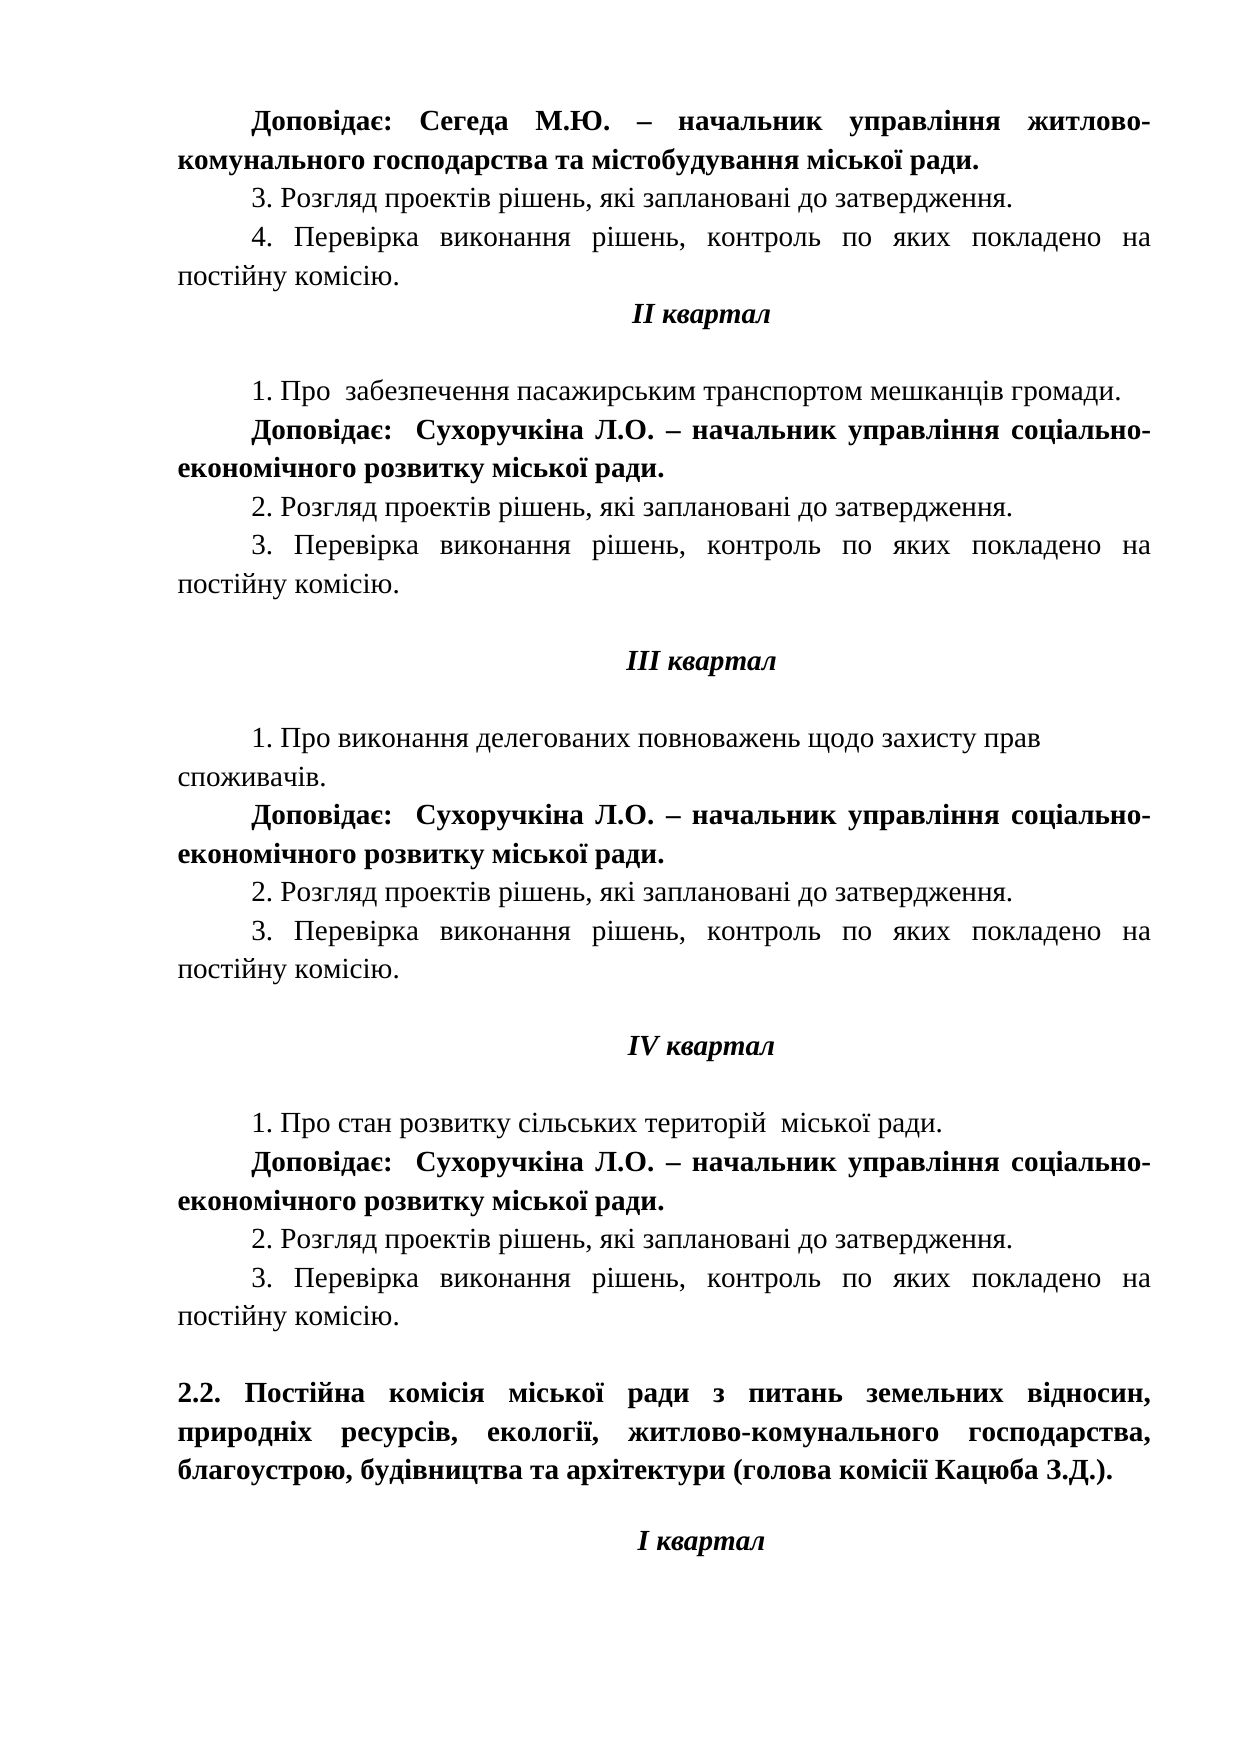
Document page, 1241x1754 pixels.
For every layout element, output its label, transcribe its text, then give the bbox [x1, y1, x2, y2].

text 4. Перевірка виконання рішень, контроль по яких покладено на постійну комісію. [177, 219, 1152, 291]
text 3. Розгляд проектів рішень, які заплановані до затвердження. [251, 181, 1152, 214]
text споживачів. [177, 759, 1152, 792]
text 1. Про стан розвитку сільських територій міської ради. [177, 1106, 1152, 1139]
text 1. Про забезпечення пасажирським транспортом мешканців громади. [177, 373, 1152, 407]
text Доповідає: Сухоручкіна Л.О. – начальник управління соціально-економічного розвитку міської ради. [177, 797, 1152, 869]
text 2. Розгляд проектів рішень, які заплановані до затвердження. [177, 489, 1152, 522]
text 3. Перевірка виконання рішень, контроль по яких покладено на постійну комісію. [177, 527, 1152, 599]
text 3. Перевірка виконання рішень, контроль по яких покладено на постійну комісію. [177, 1260, 1152, 1332]
list 2.2. Постійна комісія міської ради з питань земельних відносин, природніх ресурсів, екології, житлово-комунального господарства, благоустрою, будівництва та архітектури (голова комісії Кацюба З.Д.). [177, 1375, 1152, 1486]
text IV квартал [177, 1028, 1152, 1062]
text 3. Перевірка виконання рішень, контроль по яких покладено на постійну комісію. [177, 913, 1152, 985]
text III квартал [177, 643, 1152, 677]
text II квартал [177, 296, 1152, 330]
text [177, 103, 1152, 176]
text I квартал [177, 1523, 1152, 1557]
text Доповідає: Сухоручкіна Л.О. – начальник управління соціально-економічного розвитку міської ради. [177, 1144, 1152, 1216]
text 2. Розгляд проектів рішень, які заплановані до затвердження. [177, 874, 1152, 908]
text 2. Розгляд проектів рішень, які заплановані до затвердження. [177, 1221, 1152, 1255]
text Доповідає: Сухоручкіна Л.О. – начальник управління соціально-економічного розвитку міської ради. [177, 412, 1152, 484]
text 1. Про виконання делегованих повноважень щодо захисту прав [177, 720, 1152, 754]
